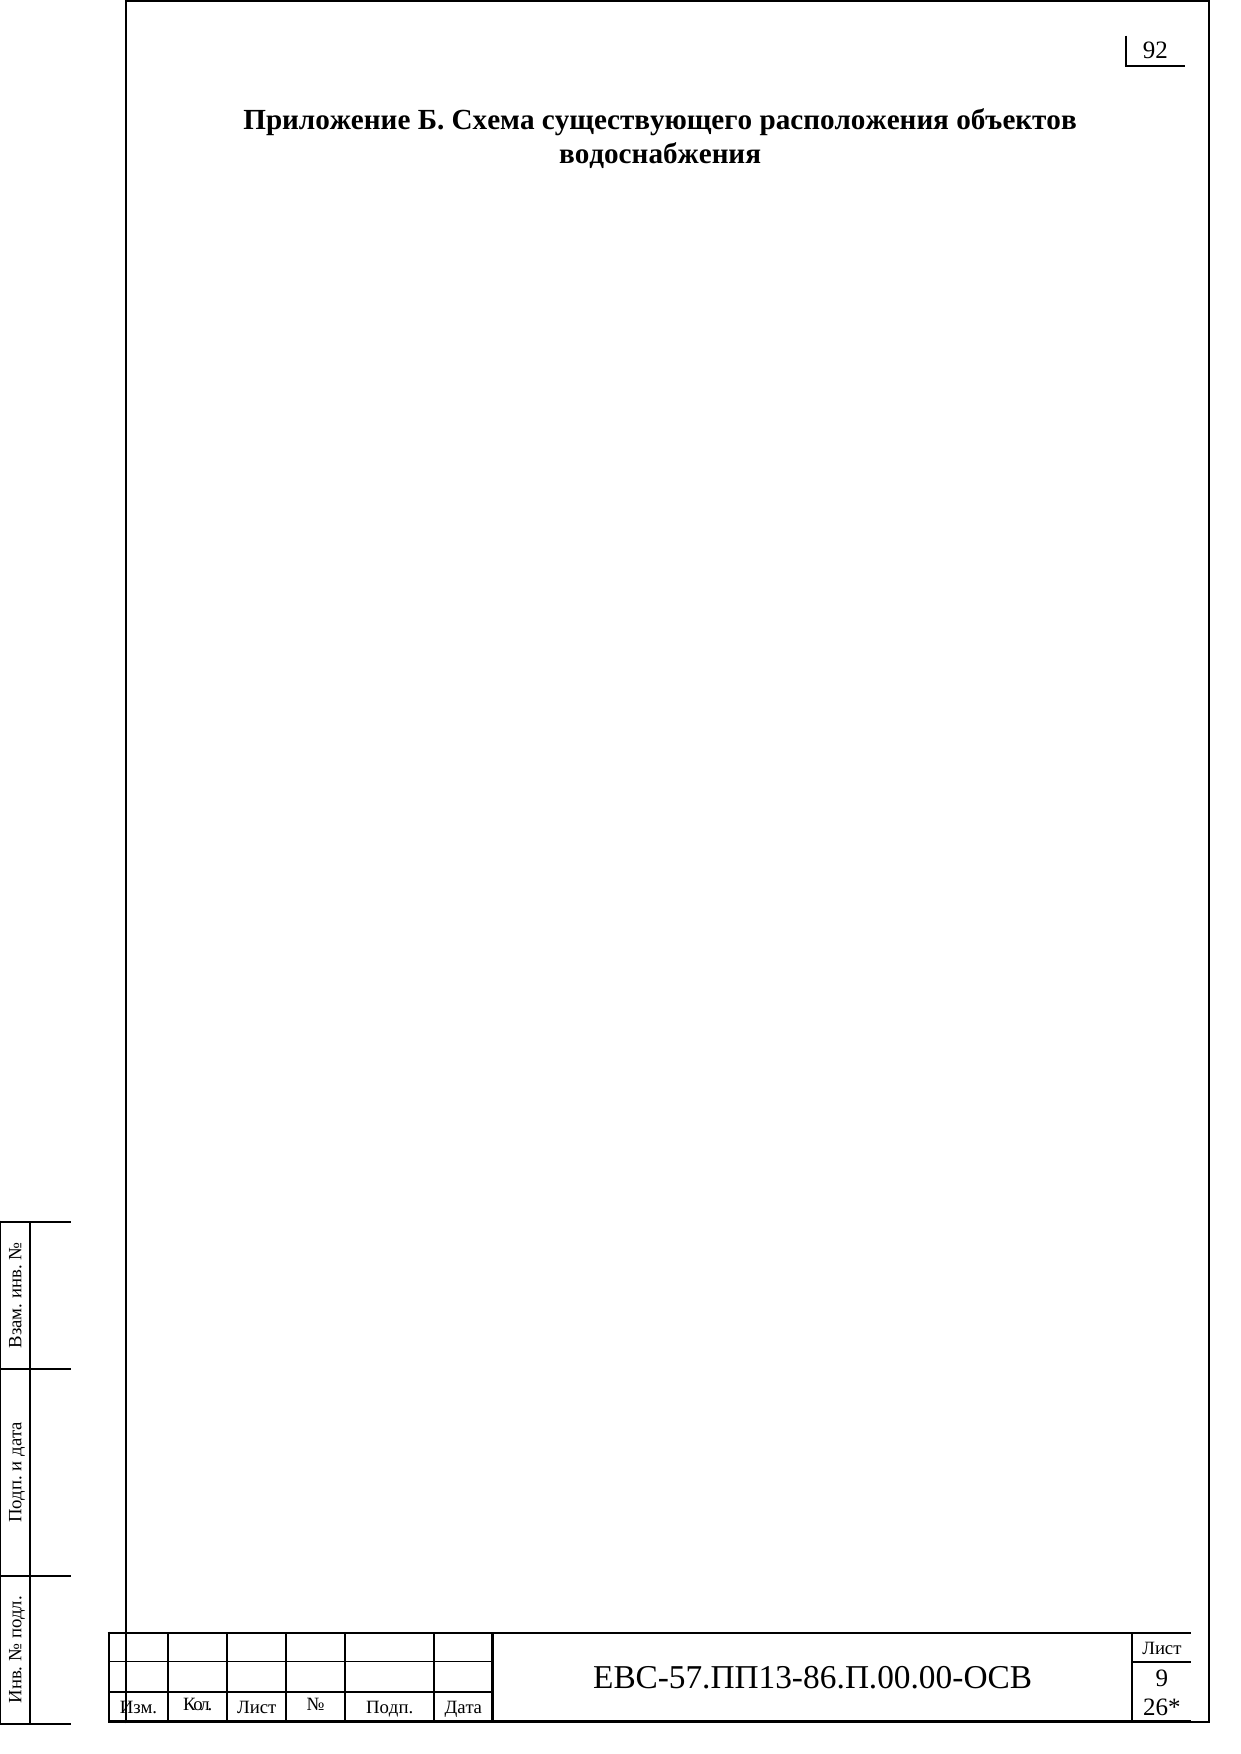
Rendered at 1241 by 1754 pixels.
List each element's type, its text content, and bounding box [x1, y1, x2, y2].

text Приложение Б. Схема существующего расположения объектов водоснабжения [177, 102, 1143, 169]
